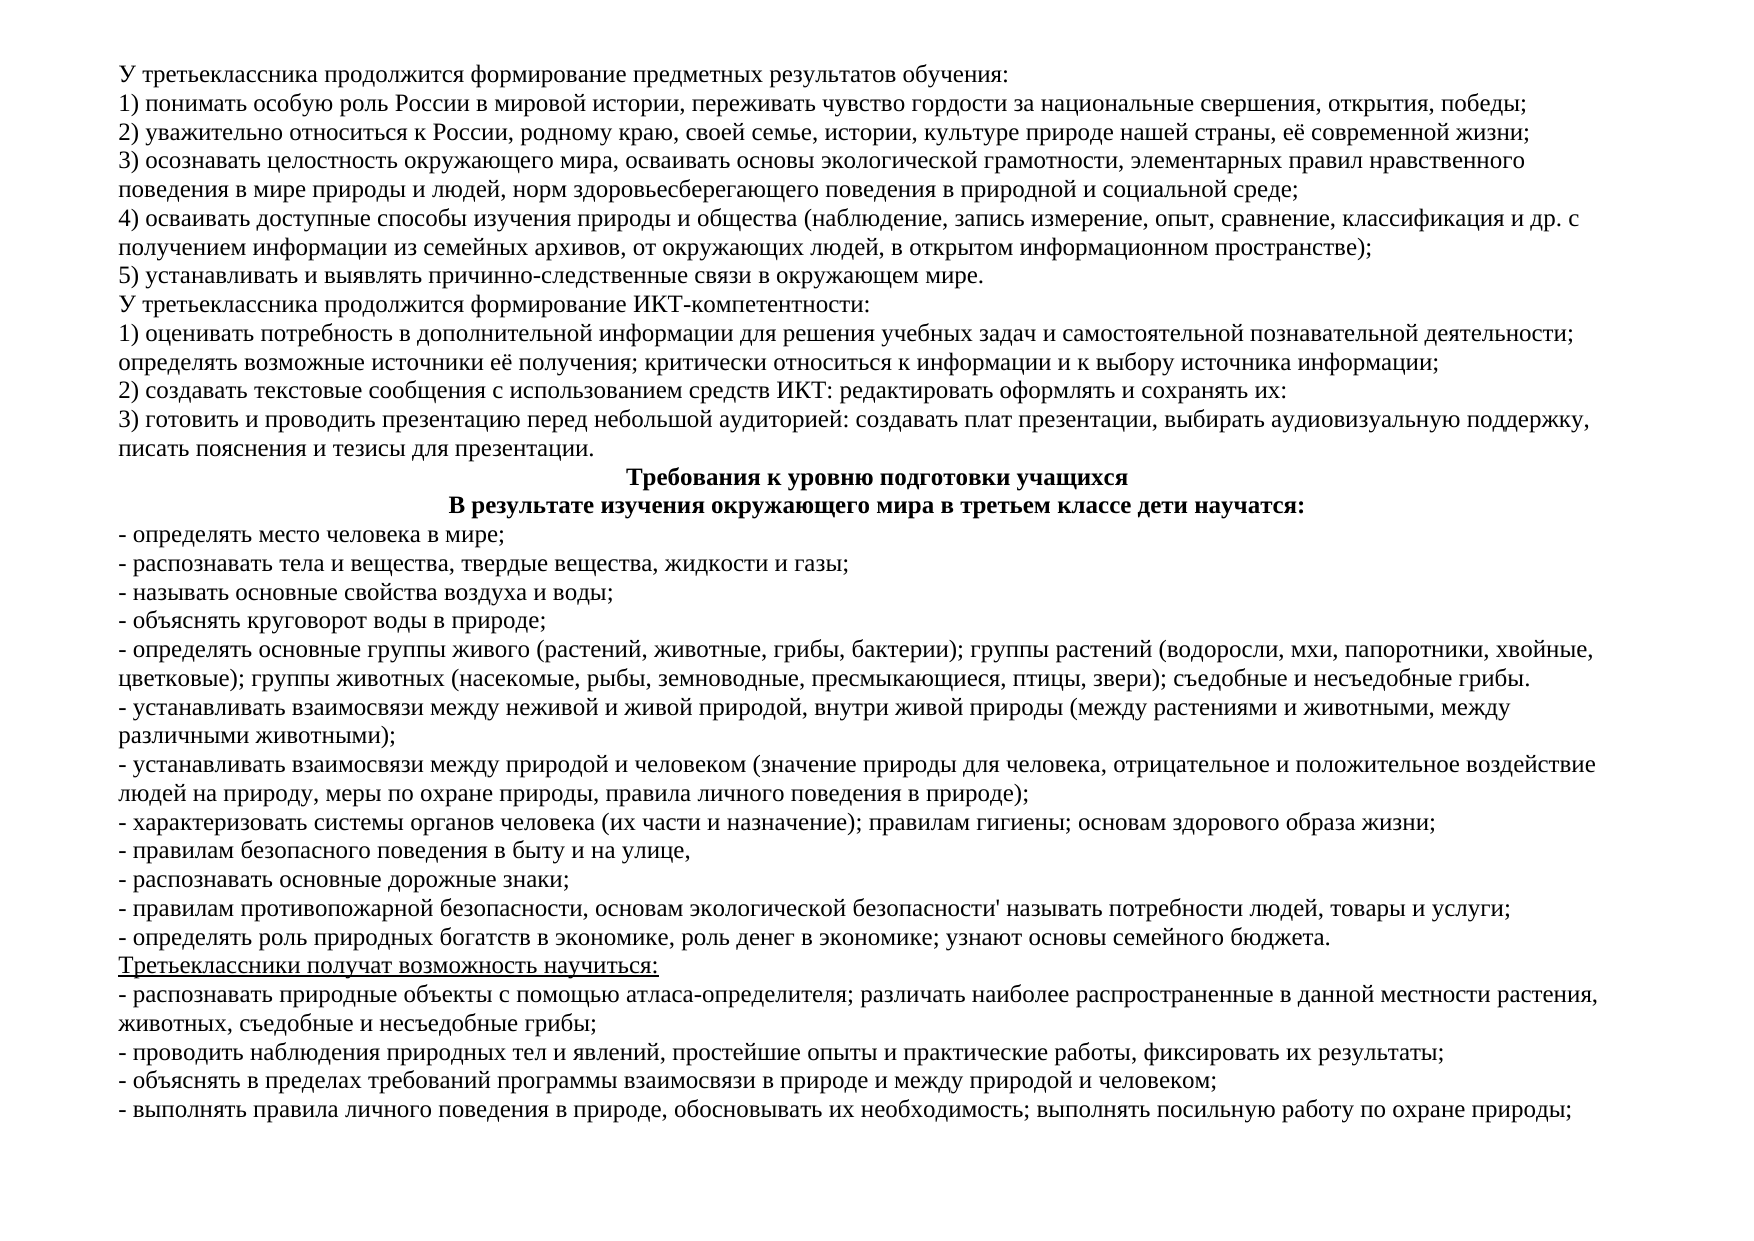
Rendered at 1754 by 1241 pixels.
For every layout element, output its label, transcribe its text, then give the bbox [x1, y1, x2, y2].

text - объяснять круговорот воды в природе; [118, 605, 1636, 634]
text 5) устанавливать и выявлять причинно-следственные связи в окружающем мире. [118, 260, 1636, 289]
text - называть основные свойства воздуха и воды; [118, 577, 1636, 605]
text 3) готовить и проводить презентацию перед небольшой аудиторией: создавать плат презентации, выбирать аудиовизуальную поддержку, писать пояснения и тезисы для презентации. [118, 404, 1636, 462]
text 2) уважительно относиться к России, родному краю, своей семье, истории, культуре природе нашей страны, её современной жизни; [118, 117, 1636, 145]
text - устанавливать взаимосвязи между неживой и живой природой, внутри живой природы (между растениями и животными, между различными животными); [118, 692, 1636, 749]
text - правилам безопасного поведения в быту и на улице, [118, 835, 1636, 864]
text - распознавать природные объекты с помощью атласа-определителя; различать наиболее распространенные в данной местности растения, животных, съедобные и несъедобные грибы; [118, 979, 1636, 1037]
text - определять роль природных богатств в экономике, роль денег в экономике; узнают основы семейного бюджета. [118, 922, 1636, 950]
text 4) осваивать доступные способы изучения природы и общества (наблюдение, запись измерение, опыт, сравнение, классификация и др. с получением информации из семейных архивов, от окружающих людей, в открытом информационном пространстве); [118, 203, 1636, 260]
text 1) понимать особую роль России в мировой истории, переживать чувство гордости за национальные свершения, открытия, победы; [118, 88, 1636, 117]
text - распознавать тела и вещества, твердые вещества, жидкости и газы; [118, 548, 1636, 577]
text - проводить наблюдения природных тел и явлений, простейшие опыты и практические работы, фиксировать их результаты; [118, 1037, 1636, 1065]
text - выполнять правила личного поведения в природе, обосновывать их необходимость; выполнять посильную работу по охране природы; [118, 1094, 1636, 1123]
text - характеризовать системы органов человека (их части и назначение); правилам гигиены; основам здорового образа жизни; [118, 807, 1636, 835]
text - определять основные группы живого (растений, животные, грибы, бактерии); группы растений (водоросли, мхи, папоротники, хвойные, цветковые); группы животных (насекомые, рыбы, земноводные, пресмыкающиеся, птицы, звери); съедобные и несъедобные грибы. [118, 634, 1636, 692]
text В результате изучения окружающего мира в третьем классе дети научатся: [118, 490, 1636, 519]
text 1) оценивать потребность в дополнительной информации для решения учебных задач и самостоятельной познавательной деятельности; определять возможные источники её получения; критически относиться к информации и к выбору источника информации; [118, 318, 1636, 375]
text 2) создавать текстовые сообщения с использованием средств ИКТ: редактировать оформлять и сохранять их: [118, 375, 1636, 404]
text - определять место человека в мире; [118, 519, 1636, 548]
text У третьеклассника продолжится формирование ИКТ-компетентности: [118, 289, 1636, 318]
text - правилам противопожарной безопасности, основам экологической безопасности' называть потребности людей, товары и услуги; [118, 893, 1636, 922]
text Третьеклассники получат возможность научиться: [118, 950, 1636, 979]
text - объяснять в пределах требований программы взаимосвязи в природе и между природой и человеком; [118, 1065, 1636, 1094]
text 3) осознавать целостность окружающего мира, осваивать основы экологической грамотности, элементарных правил нравственного поведения в мире природы и людей, норм здоровьесберегающего поведения в природной и социальной среде; [118, 145, 1636, 203]
text Требования к уровню подготовки учащихся [118, 462, 1636, 490]
text У третьеклассника продолжится формирование предметных результатов обучения: [118, 59, 1636, 88]
text - устанавливать взаимосвязи между природой и человеком (значение природы для человека, отрицательное и положительное воздействие людей на природу, меры по охране природы, правила личного поведения в природе); [118, 749, 1636, 807]
text - распознавать основные дорожные знаки; [118, 864, 1636, 893]
